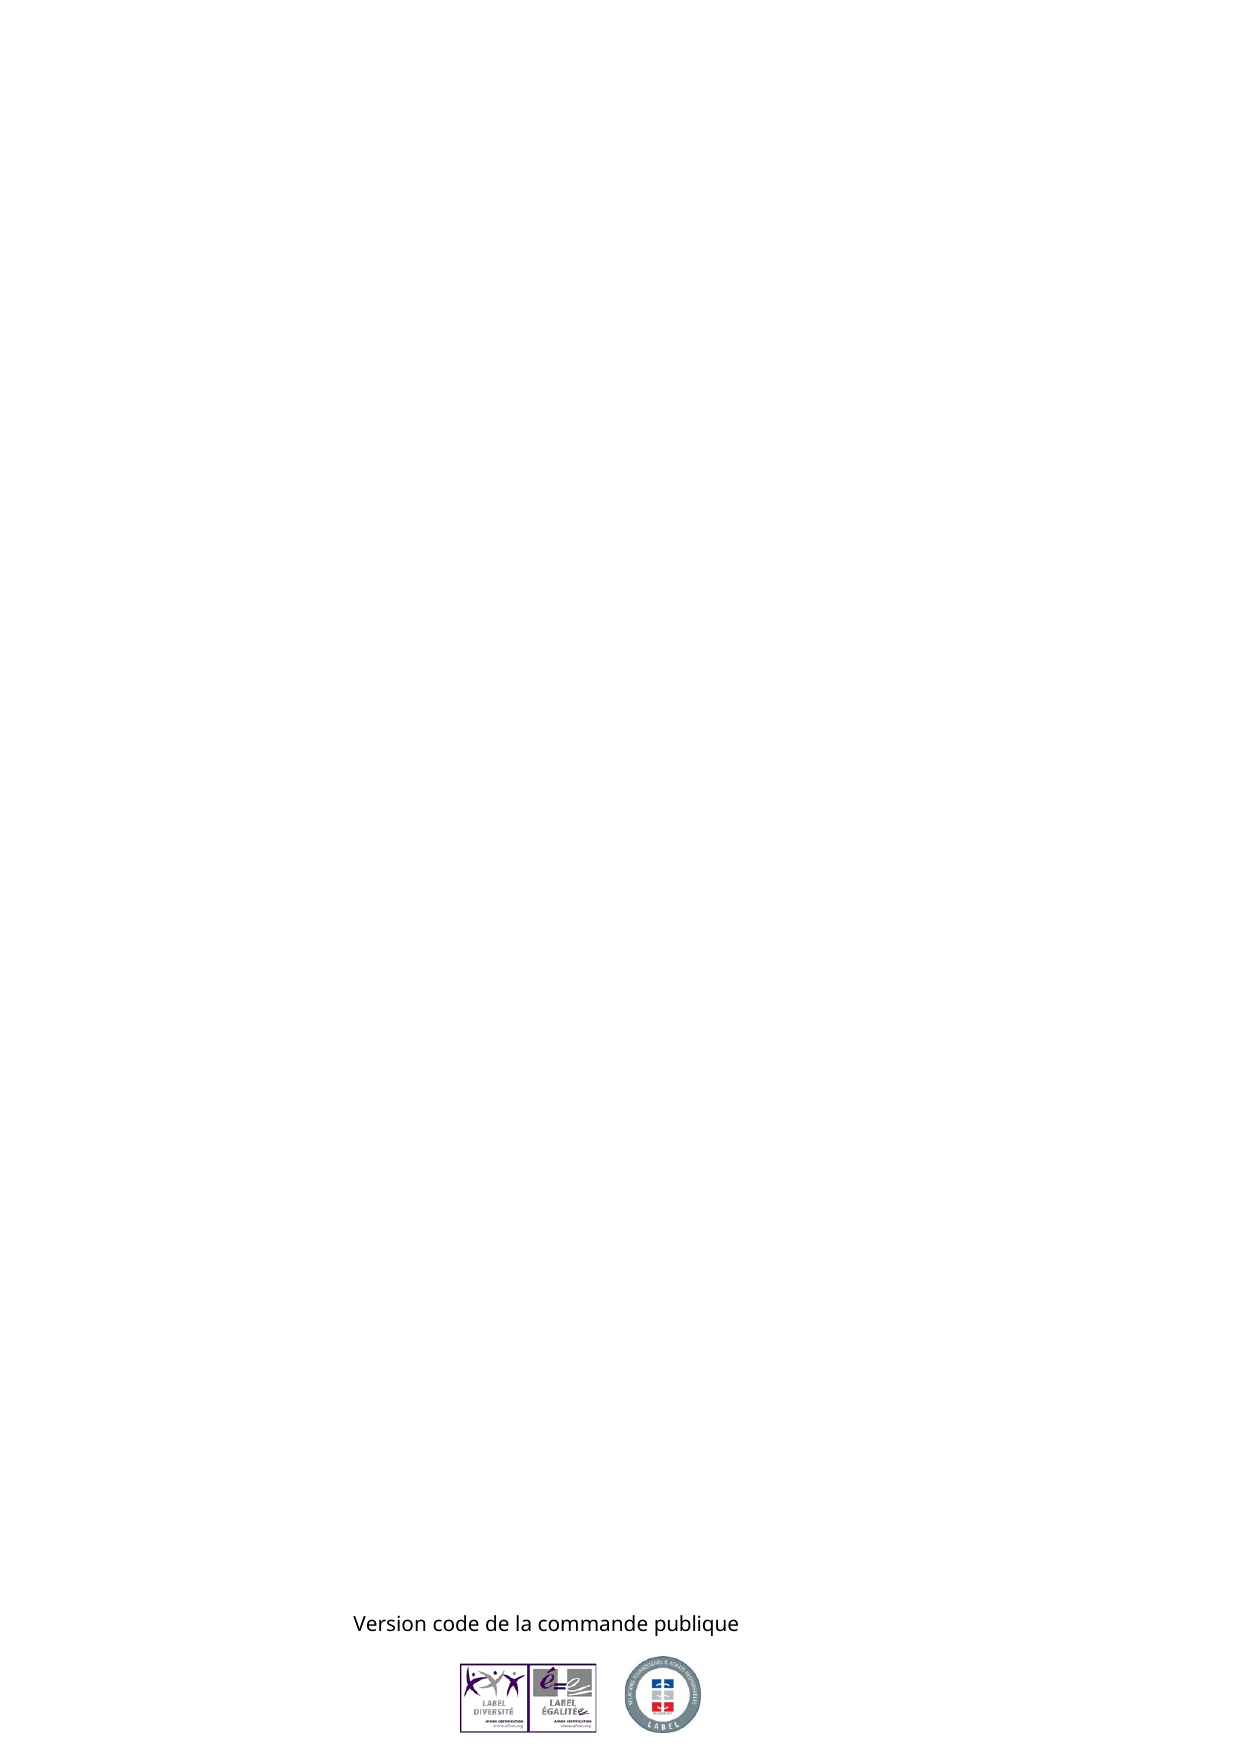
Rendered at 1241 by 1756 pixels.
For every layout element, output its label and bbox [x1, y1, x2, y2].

picture [459, 1663, 597, 1733]
picture [624, 1656, 701, 1733]
